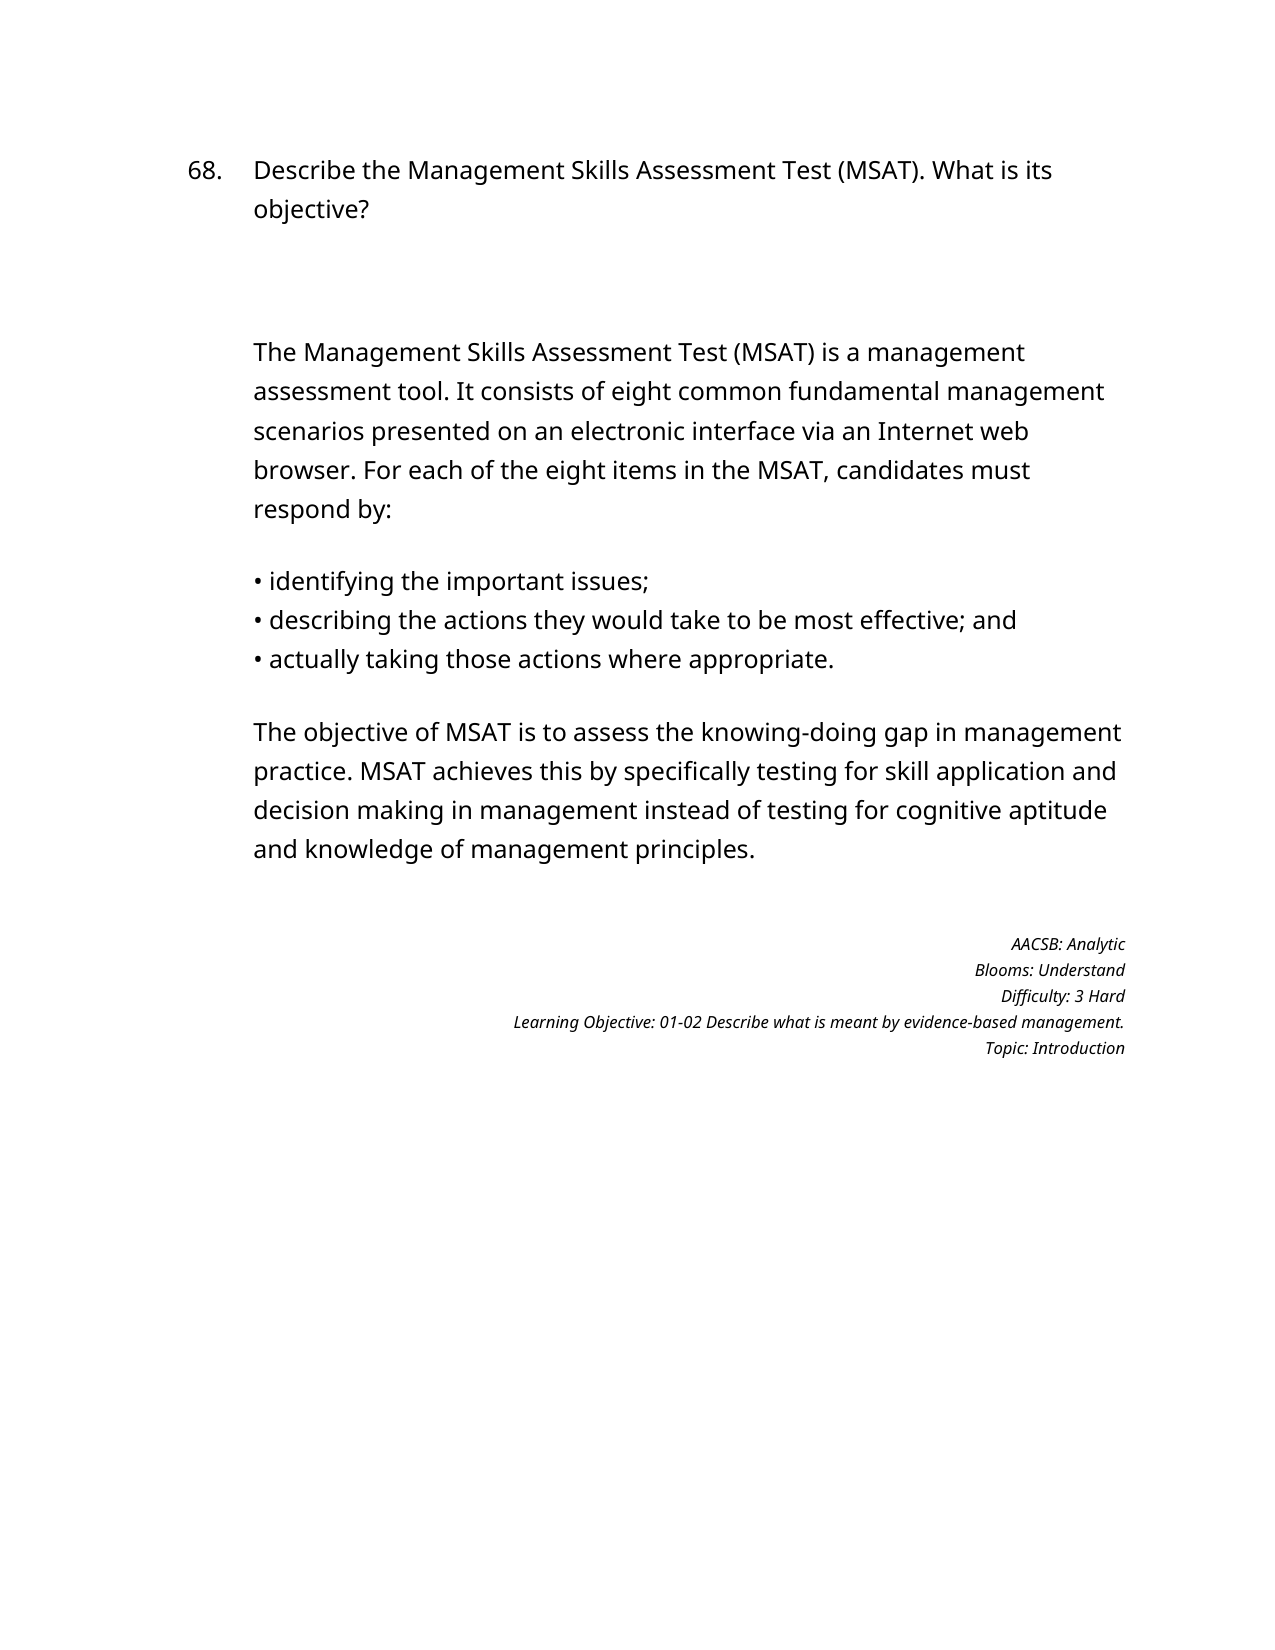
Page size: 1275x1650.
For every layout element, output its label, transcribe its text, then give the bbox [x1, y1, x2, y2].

table_header 68. [188, 153, 253, 903]
table_header Describe the Management Skills Assessment Test (MSAT). What is its objective? The Management Skills Assessment Test (MSAT) is a management assessment tool. It consists of eight common fundamental management scenarios presented on an electronic interface via an Internet web browser. For each of the eight items in the MSAT, candidates must respond by: • identifying the important issues; • describing the actions they would take to be most effective; and • actually taking those actions where appropriate. The objective of MSAT is to assess the knowing-doing gap in management practice. MSAT achieves this by specifically testing for skill application and decision making in management instead of testing for cognitive aptitude and knowledge of management principles. [253, 153, 1125, 903]
table_header AACSB: Analytic Blooms: Understand Difficulty: 3 Hard Learning Objective: 01-02 Describe what is meant by evidence-based management. Topic: Introduction [188, 932, 1125, 1095]
